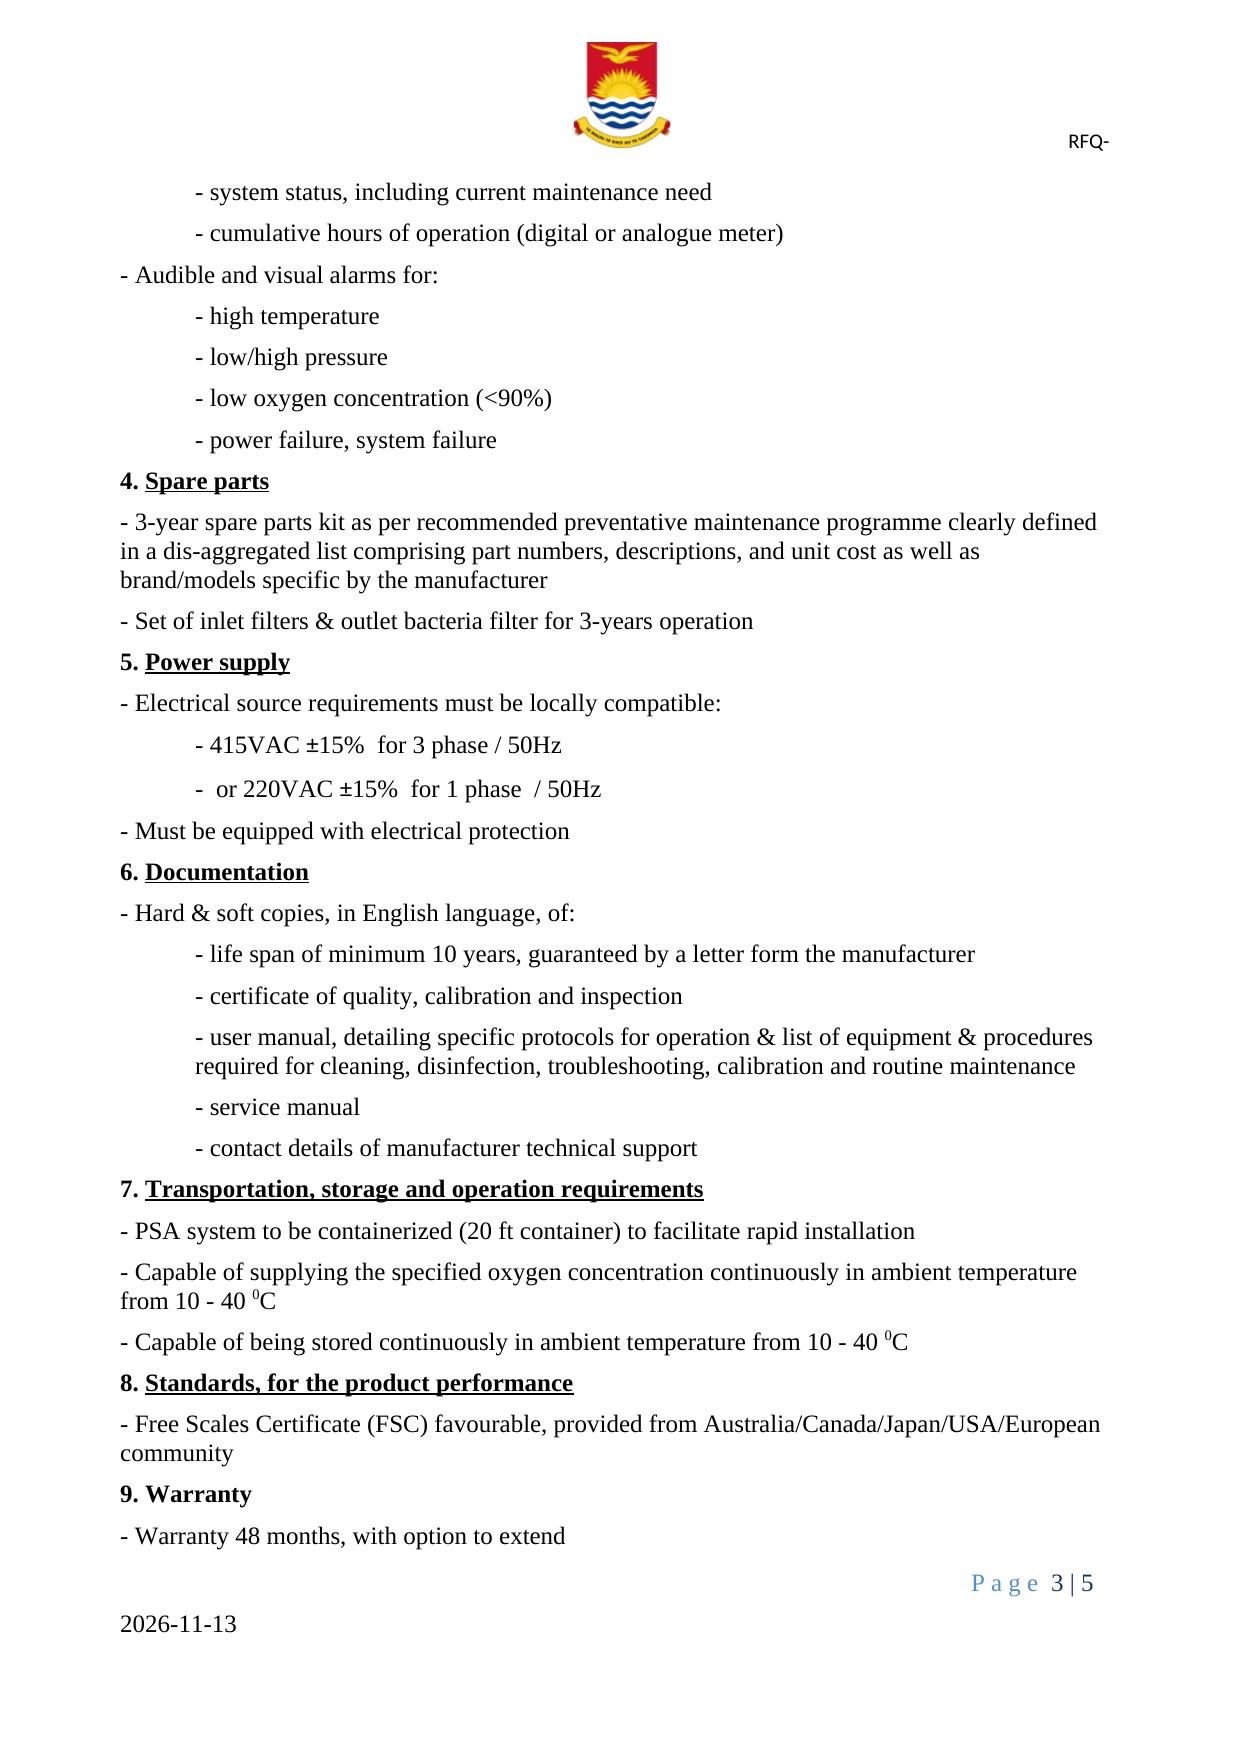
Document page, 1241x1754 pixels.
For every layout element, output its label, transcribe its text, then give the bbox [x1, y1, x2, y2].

list Standards, for the product performance [120, 1368, 1120, 1397]
text - contact details of manufacturer technical support [120, 1133, 1120, 1162]
picture [573, 42, 671, 148]
text - high temperature [120, 301, 1120, 330]
text - Electrical source requirements must be locally compatible: [120, 688, 1120, 717]
text - 415VAC ±15% for 3 phase / 50Hz [120, 730, 1120, 760]
text - PSA system to be containerized (20 ft container) to facilitate rapid installation [120, 1216, 1120, 1244]
text - Free Scales Certificate (FSC) favourable, provided from Australia/Canada/Japan/USA/European community [120, 1409, 1120, 1467]
text - or 220VAC ±15% for 1 phase / 50Hz [120, 773, 1120, 803]
text - system status, including current maintenance need [120, 177, 1120, 206]
text - 3-year spare parts kit as per recommended preventative maintenance programme clearly defined in a dis-aggregated list comprising part numbers, descriptions, and unit cost as well as brand/models specific by the manufacturer [120, 507, 1120, 593]
text - Warranty 48 months, with option to extend [120, 1521, 1120, 1549]
list Power supply [120, 647, 1120, 676]
text - certificate of quality, calibration and inspection [120, 981, 1120, 1009]
text - cumulative hours of operation (digital or analogue meter) [120, 218, 1120, 247]
text - Capable of being stored continuously in ambient temperature from 10 - 40 0C [120, 1327, 1120, 1356]
text - Hard & soft copies, in English language, of: [120, 898, 1120, 927]
text - power failure, system failure [120, 425, 1120, 453]
text - low oxygen concentration (<90%) [120, 383, 1120, 412]
list Transportation, storage and operation requirements [120, 1174, 1120, 1203]
text - Must be equipped with electrical protection [120, 816, 1120, 844]
text - Set of inlet filters & outlet bacteria filter for 3-years operation [120, 606, 1120, 635]
text - user manual, detailing specific protocols for operation & list of equipment & procedures required for cleaning, disinfection, troubleshooting, calibration and routine maintenance [120, 1022, 1120, 1079]
text - Capable of supplying the specified oxygen concentration continuously in ambient temperature from 10 - 40 0C [120, 1257, 1120, 1314]
text - low/high pressure [120, 342, 1120, 371]
list Spare parts [120, 466, 1120, 495]
text - service manual [120, 1092, 1120, 1121]
list Warranty [120, 1479, 1120, 1508]
text - life span of minimum 10 years, guaranteed by a letter form the manufacturer [120, 939, 1120, 968]
text - Audible and visual alarms for: [120, 260, 1120, 288]
list Documentation [120, 857, 1120, 886]
